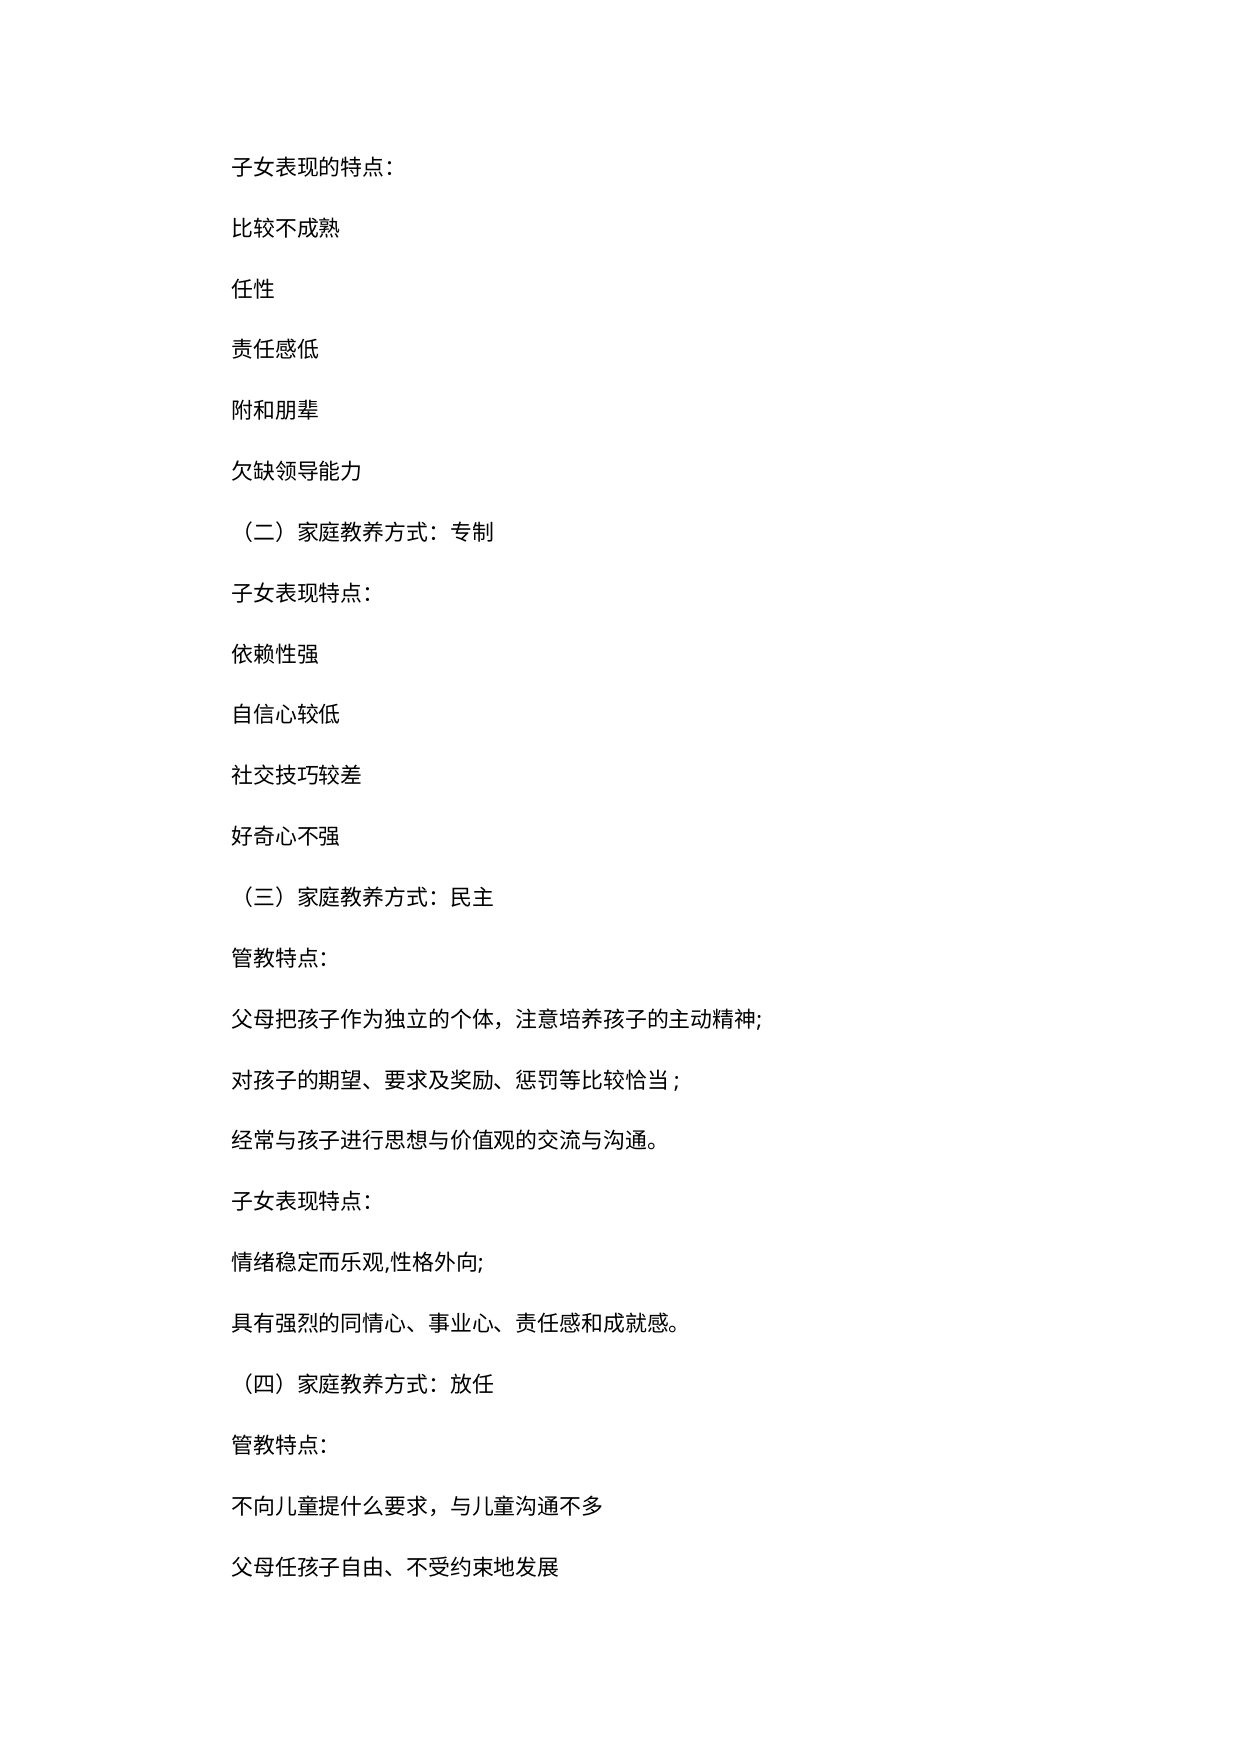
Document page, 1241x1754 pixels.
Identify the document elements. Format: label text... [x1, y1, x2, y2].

text 子女表现特点： [187, 1184, 1053, 1216]
text 具有强烈的同情心、事业心、责任感和成就感。 [187, 1306, 1053, 1338]
text （二）家庭教养方式：专制 [187, 515, 1053, 547]
text 经常与孩子进行思想与价值观的交流与沟通。 [187, 1123, 1053, 1155]
text 情绪稳定而乐观,性格外向; [187, 1245, 1053, 1277]
text 父母把孩子作为独立的个体，注意培养孩子的主动精神; [187, 1002, 1053, 1033]
text 好奇心不强 [187, 819, 1053, 851]
text 欠缺领导能力 [187, 454, 1053, 486]
text 比较不成熟 [187, 211, 1053, 242]
text 责任感低 [187, 332, 1053, 364]
text （三）家庭教养方式：民主 [187, 880, 1053, 912]
text 自信心较低 [187, 697, 1053, 729]
text 任性 [187, 272, 1053, 303]
text 对孩子的期望、要求及奖励、惩罚等比较恰当 ; [187, 1063, 1053, 1094]
text 不向儿童提什么要求，与儿童沟通不多 [187, 1489, 1053, 1520]
text 附和朋辈 [187, 393, 1053, 425]
text 依赖性强 [187, 637, 1053, 668]
text 管教特点： [187, 941, 1053, 972]
text 子女表现特点： [187, 576, 1053, 607]
text 父母任孩子自由、不受约束地发展 [187, 1549, 1053, 1581]
text （四）家庭教养方式：放任 [187, 1367, 1053, 1399]
text 管教特点： [187, 1428, 1053, 1459]
text 子女表现的特点： [187, 150, 1053, 182]
text 社交技巧较差 [187, 758, 1053, 790]
